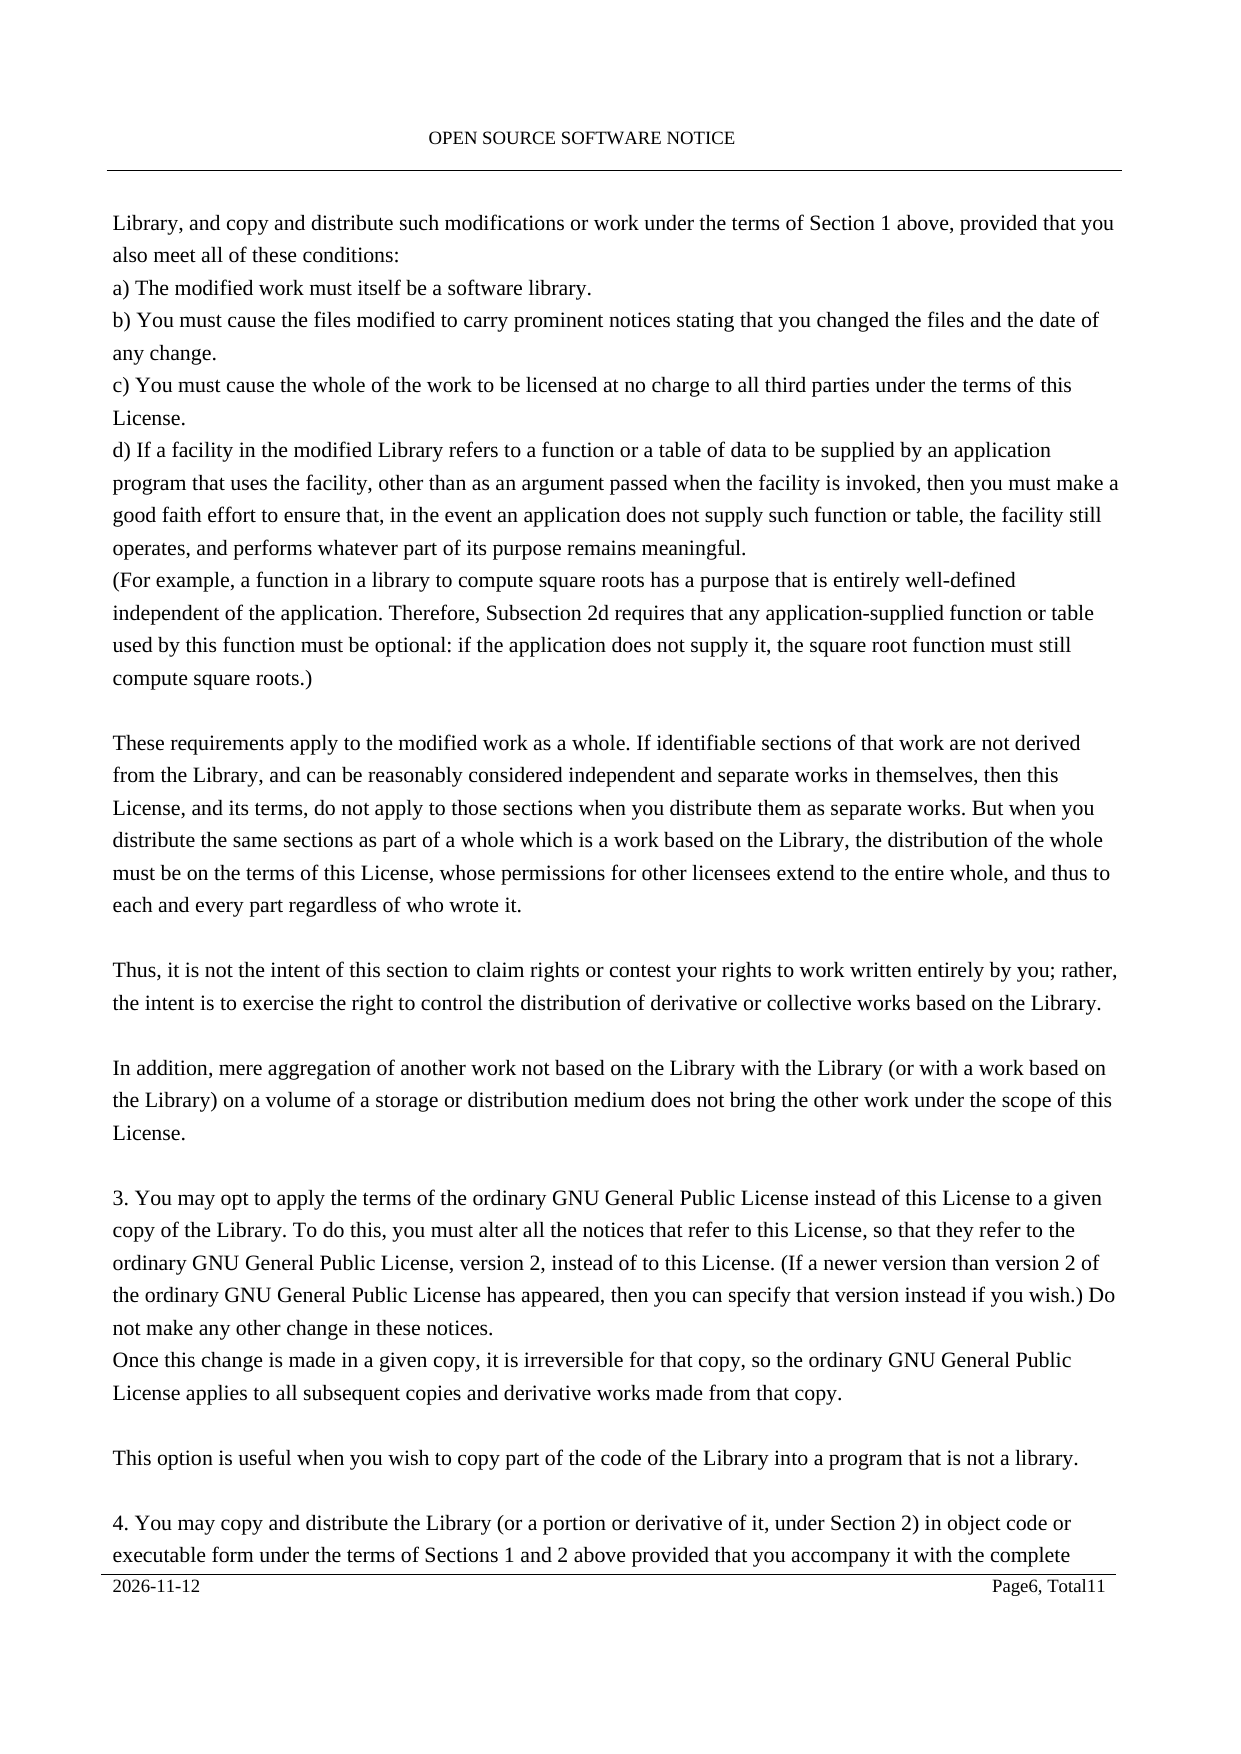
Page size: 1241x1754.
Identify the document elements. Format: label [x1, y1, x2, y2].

text [112, 206, 1128, 1571]
